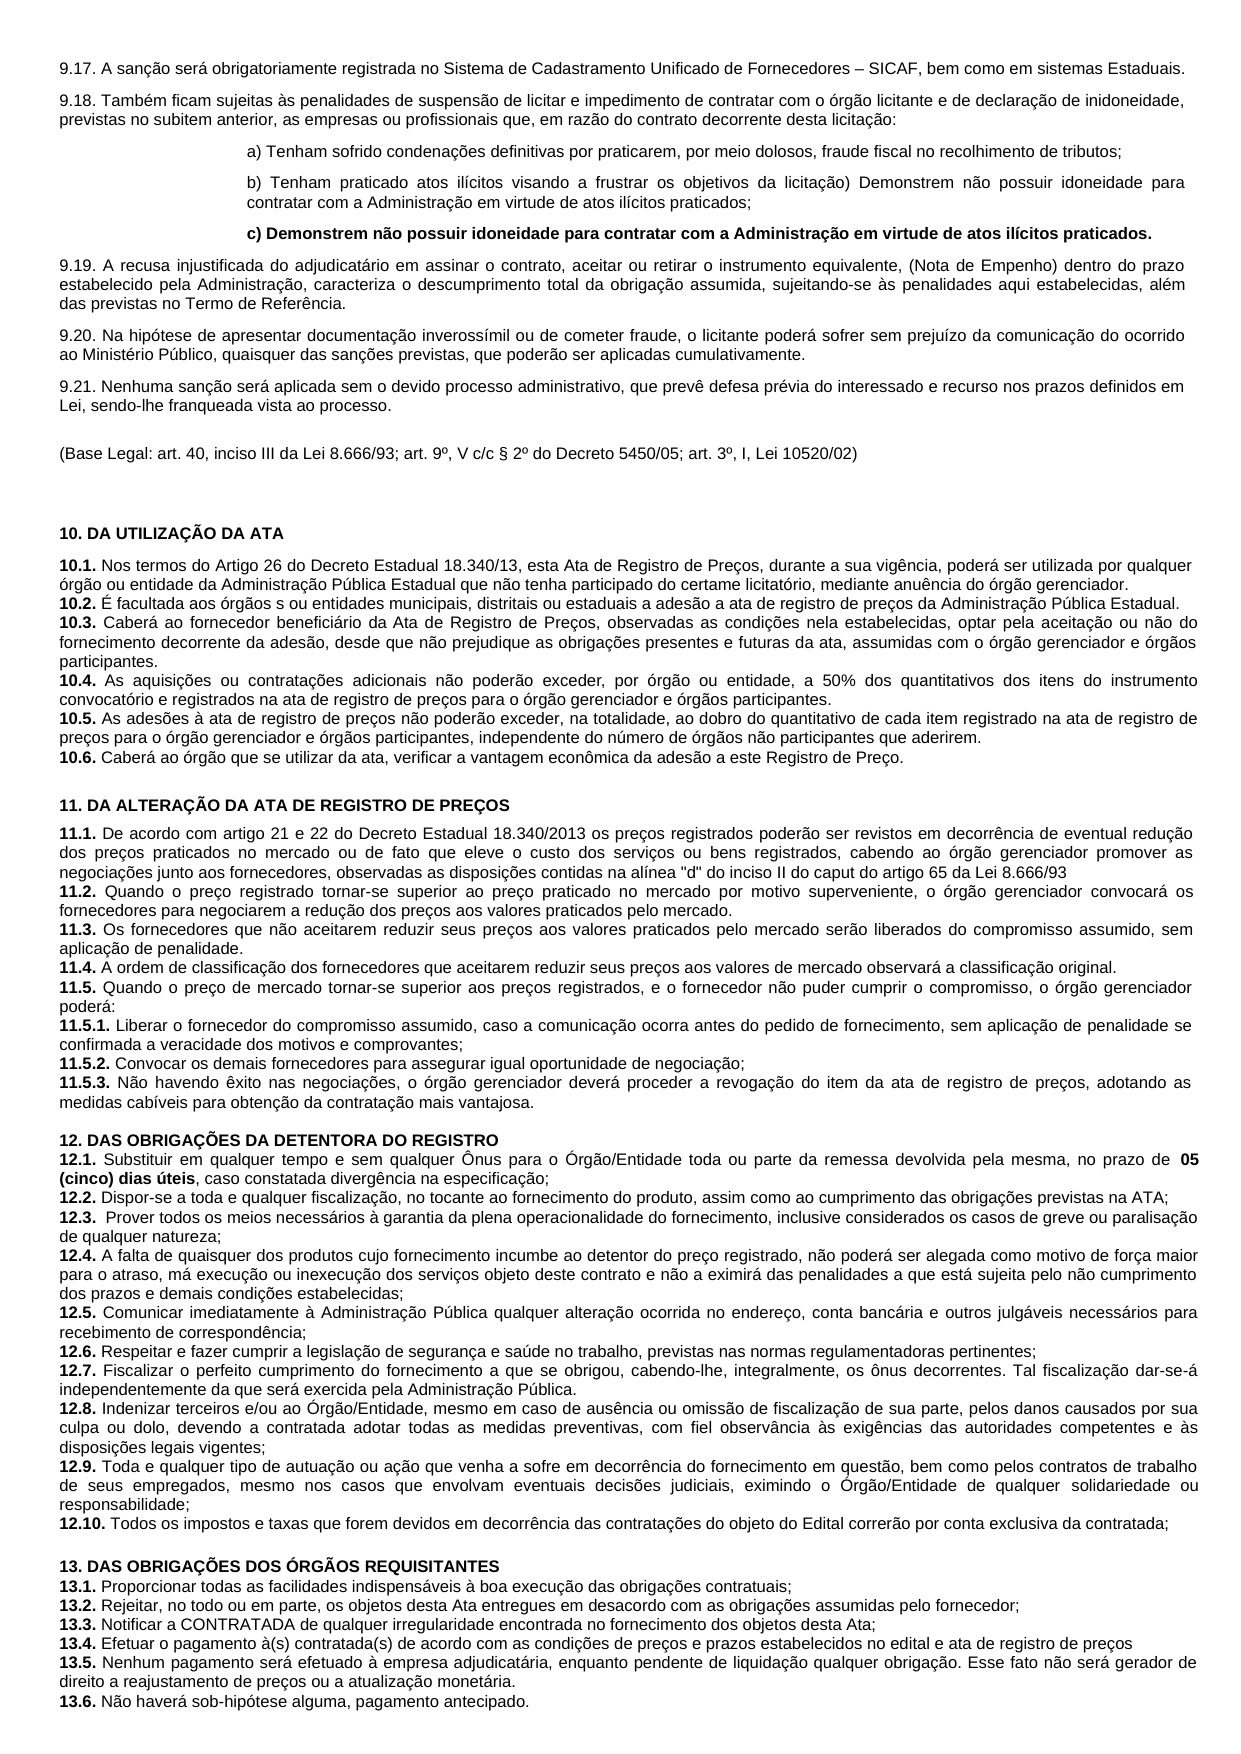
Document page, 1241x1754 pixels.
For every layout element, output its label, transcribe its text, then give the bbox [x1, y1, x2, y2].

text 10. DA UTILIZAÇÃO DA ATA [59, 524, 1186, 543]
text 12. DAS OBRIGAÇÕES DA DETENTORA DO REGISTRO [59, 1131, 1199, 1150]
text 9.17. A sanção será obrigatoriamente registrada no Sistema de Cadastramento Unificado de Fornecedores – SICAF, bem como em sistemas Estaduais. [59, 59, 1186, 78]
text 12.2. Dispor-se a toda e qualquer fiscalização, no tocante ao fornecimento do produto, assim como ao cumprimento das obrigações previstas na ATA; [59, 1188, 1199, 1207]
text 12.4. A falta de quaisquer dos produtos cujo fornecimento incumbe ao detentor do preço registrado, não poderá ser alegada como motivo de força maior para o atraso, má execução ou inexecução dos serviços objeto deste contrato e não a eximirá das penalidades a que está sujeita pelo não cumprimento dos prazos e demais condições estabelecidas; [59, 1246, 1199, 1303]
text a) Tenham sofrido condenações definitivas por praticarem, por meio dolosos, fraude fiscal no recolhimento de tributos; [247, 142, 1186, 161]
text 12.7. Fiscalizar o perfeito cumprimento do fornecimento a que se obrigou, cabendo-lhe, integralmente, os ônus decorrentes. Tal fiscalização dar-se-á independentemente da que será exercida pela Administração Pública. [59, 1361, 1199, 1399]
text 10.1. Nos termos do Artigo 26 do Decreto Estadual 18.340/13, esta Ata de Registro de Preços, durante a sua vigência, poderá ser utilizada por qualquer órgão ou entidade da Administração Pública Estadual que não tenha participado do certame licitatório, mediante anuência do órgão gerenciador. [59, 556, 1194, 594]
text 12.9. Toda e qualquer tipo de autuação ou ação que venha a sofre em decorrência do fornecimento em questão, bem como pelos contratos de trabalho de seus empregados, mesmo nos casos que envolvam eventuais decisões judiciais, eximindo o Órgão/Entidade de qualquer solidariedade ou responsabilidade; [59, 1457, 1199, 1514]
text 12.1. Substituir em qualquer tempo e sem qualquer Ônus para o Órgão/Entidade toda ou parte da remessa devolvida pela mesma, no prazo de 05 (cinco) dias úteis, caso constatada divergência na especificação; [59, 1150, 1199, 1188]
text 9.20. Na hipótese de apresentar documentação inverossímil ou de cometer fraude, o licitante poderá sofrer sem prejuízo da comunicação do ocorrido ao Ministério Público, quaisquer das sanções previstas, que poderão ser aplicadas cumulativamente. [59, 326, 1186, 364]
list 10.4. As aquisições ou contratações adicionais não poderão exceder, por órgão ou entidade, a 50% dos quantitativos dos itens do instrumento convocatório e registrados na ata de registro de preços para o órgão gerenciador e órgãos participantes. [59, 671, 1199, 709]
text 12.6. Respeitar e fazer cumprir a legislação de segurança e saúde no trabalho, previstas nas normas regulamentadoras pertinentes; [59, 1342, 1199, 1361]
text 13.2. Rejeitar, no todo ou em parte, os objetos desta Ata entregues em desacordo com as obrigações assumidas pelo fornecedor; [59, 1596, 1199, 1615]
text 12.5. Comunicar imediatamente à Administração Pública qualquer alteração ocorrida no endereço, conta bancária e outros julgáveis necessários para recebimento de correspondência; [59, 1303, 1199, 1342]
text 13. DAS OBRIGAÇÕES DOS ÓRGÃOS REQUISITANTES [59, 1557, 1199, 1576]
text 10.2. É facultada aos órgãos s ou entidades municipais, distritais ou estaduais a adesão a ata de registro de preços da Administração Pública Estadual. [59, 594, 1194, 613]
text 11.5.1. Liberar o fornecedor do compromisso assumido, caso a comunicação ocorra antes do pedido de fornecimento, sem aplicação de penalidade se confirmada a veracidade dos motivos e comprovantes; [59, 1016, 1194, 1054]
text 13.4. Efetuar o pagamento à(s) contratada(s) de acordo com as condições de preços e prazos estabelecidos no edital e ata de registro de preços [59, 1634, 1199, 1653]
text (Base Legal: art. 40, inciso III da Lei 8.666/93; art. 9º, V c/c § 2º do Decreto 5450/05; art. 3º, I, Lei 10520/02) [59, 444, 1199, 463]
text 13.5. Nenhum pagamento será efetuado à empresa adjudicatária, enquanto pendente de liquidação qualquer obrigação. Esse fato não será gerador de direito a reajustamento de preços ou a atualização monetária. [59, 1653, 1199, 1691]
list 10.5. As adesões à ata de registro de preços não poderão exceder, na totalidade, ao dobro do quantitativo de cada item registrado na ata de registro de preços para o órgão gerenciador e órgãos participantes, independente do número de órgãos não participantes que aderirem. [59, 709, 1199, 747]
text 13.6. Não haverá sob-hipótese alguma, pagamento antecipado. [59, 1691, 1199, 1711]
text 10.6. Caberá ao órgão que se utilizar da ata, verificar a vantagem econômica da adesão a este Registro de Preço. [59, 747, 1199, 767]
text 13.3. Notificar a CONTRATADA de qualquer irregularidade encontrada no fornecimento dos objetos desta Ata; [59, 1615, 1199, 1634]
text 11.2. Quando o preço registrado tornar-se superior ao preço praticado no mercado por motivo superveniente, o órgão gerenciador convocará os fornecedores para negociarem a redução dos preços aos valores praticados pelo mercado. [59, 882, 1194, 920]
list 10.3. Caberá ao fornecedor beneficiário da Ata de Registro de Preços, observadas as condições nela estabelecidas, optar pela aceitação ou não do fornecimento decorrente da adesão, desde que não prejudique as obrigações presentes e futuras da ata, assumidas com o órgão gerenciador e órgãos participantes. [59, 613, 1199, 671]
text 11.1. De acordo com artigo 21 e 22 do Decreto Estadual 18.340/2013 os preços registrados poderão ser revistos em decorrência de eventual redução dos preços praticados no mercado ou de fato que eleve o custo dos serviços ou bens registrados, cabendo ao órgão gerenciador promover as negociações junto aos fornecedores, observadas as disposições contidas na alínea "d" do inciso II do caput do artigo 65 da Lei 8.666/93 [59, 824, 1194, 882]
text 11.5.2. Convocar os demais fornecedores para assegurar igual oportunidade de negociação; [59, 1054, 1194, 1073]
text 9.19. A recusa injustificada do adjudicatário em assinar o contrato, aceitar ou retirar o instrumento equivalente, (Nota de Empenho) dentro do prazo estabelecido pela Administração, caracteriza o descumprimento total da obrigação assumida, sujeitando-se às penalidades aqui estabelecidas, além das previstas no Termo de Referência. [59, 256, 1186, 313]
text 11.5. Quando o preço de mercado tornar-se superior aos preços registrados, e o fornecedor não puder cumprir o compromisso, o órgão gerenciador poderá: [59, 977, 1194, 1016]
text 12.10. Todos os impostos e taxas que forem devidos em decorrência das contratações do objeto do Edital correrão por conta exclusiva da contratada; [59, 1514, 1199, 1533]
text 12.8. Indenizar terceiros e/ou ao Órgão/Entidade, mesmo em caso de ausência ou omissão de fiscalização de sua parte, pelos danos causados por sua culpa ou dolo, devendo a contratada adotar todas as medidas preventivas, com fiel observância às exigências das autoridades competentes e às disposições legais vigentes; [59, 1399, 1199, 1457]
text 9.18. Também ficam sujeitas às penalidades de suspensão de licitar e impedimento de contratar com o órgão licitante e de declaração de inidoneidade, previstas no subitem anterior, as empresas ou profissionais que, em razão do contrato decorrente desta licitação: [59, 91, 1186, 129]
text 11. DA ALTERAÇÃO DA ATA DE REGISTRO DE PREÇOS [59, 795, 1199, 814]
text c) Demonstrem não possuir idoneidade para contratar com a Administração em virtude de atos ilícitos praticados. [247, 224, 1186, 243]
text 11.3. Os fornecedores que não aceitarem reduzir seus preços aos valores praticados pelo mercado serão liberados do compromisso assumido, sem aplicação de penalidade. [59, 920, 1194, 958]
text 11.4. A ordem de classificação dos fornecedores que aceitarem reduzir seus preços aos valores de mercado observará a classificação original. [59, 958, 1194, 977]
text 13.1. Proporcionar todas as facilidades indispensáveis à boa execução das obrigações contratuais; [59, 1576, 1199, 1596]
text 11.5.3. Não havendo êxito nas negociações, o órgão gerenciador deverá proceder a revogação do item da ata de registro de preços, adotando as medidas cabíveis para obtenção da contratação mais vantajosa. [59, 1073, 1194, 1112]
text 9.21. Nenhuma sanção será aplicada sem o devido processo administrativo, que prevê defesa prévia do interessado e recurso nos prazos definidos em Lei, sendo-lhe franqueada vista ao processo. [59, 377, 1186, 415]
text 12.3. Prover todos os meios necessários à garantia da plena operacionalidade do fornecimento, inclusive considerados os casos de greve ou paralisação de qualquer natureza; [59, 1207, 1199, 1246]
text b) Tenham praticado atos ilícitos visando a frustrar os objetivos da licitação) Demonstrem não possuir idoneidade para contratar com a Administração em virtude de atos ilícitos praticados; [247, 173, 1186, 212]
